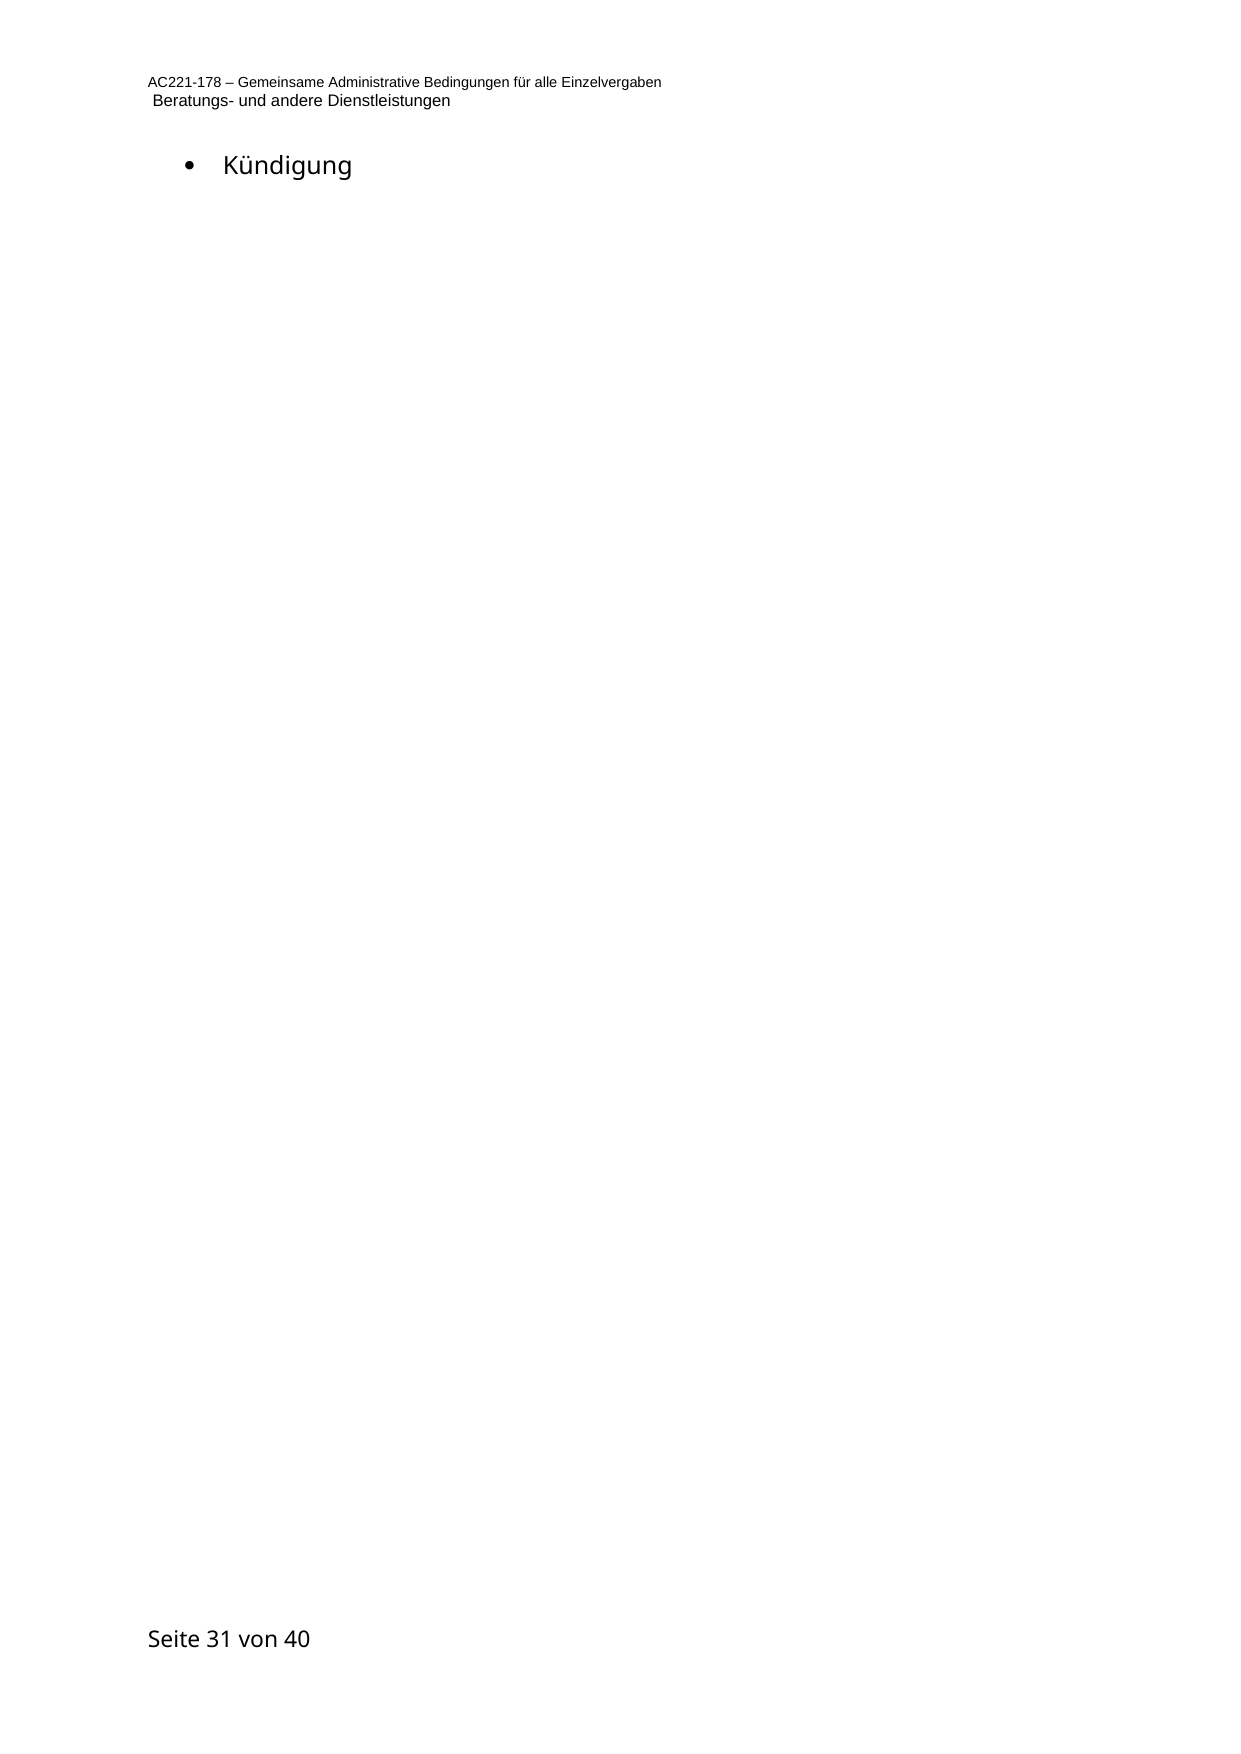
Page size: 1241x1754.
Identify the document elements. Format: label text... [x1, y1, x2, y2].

list Kündigung [185, 148, 1093, 182]
